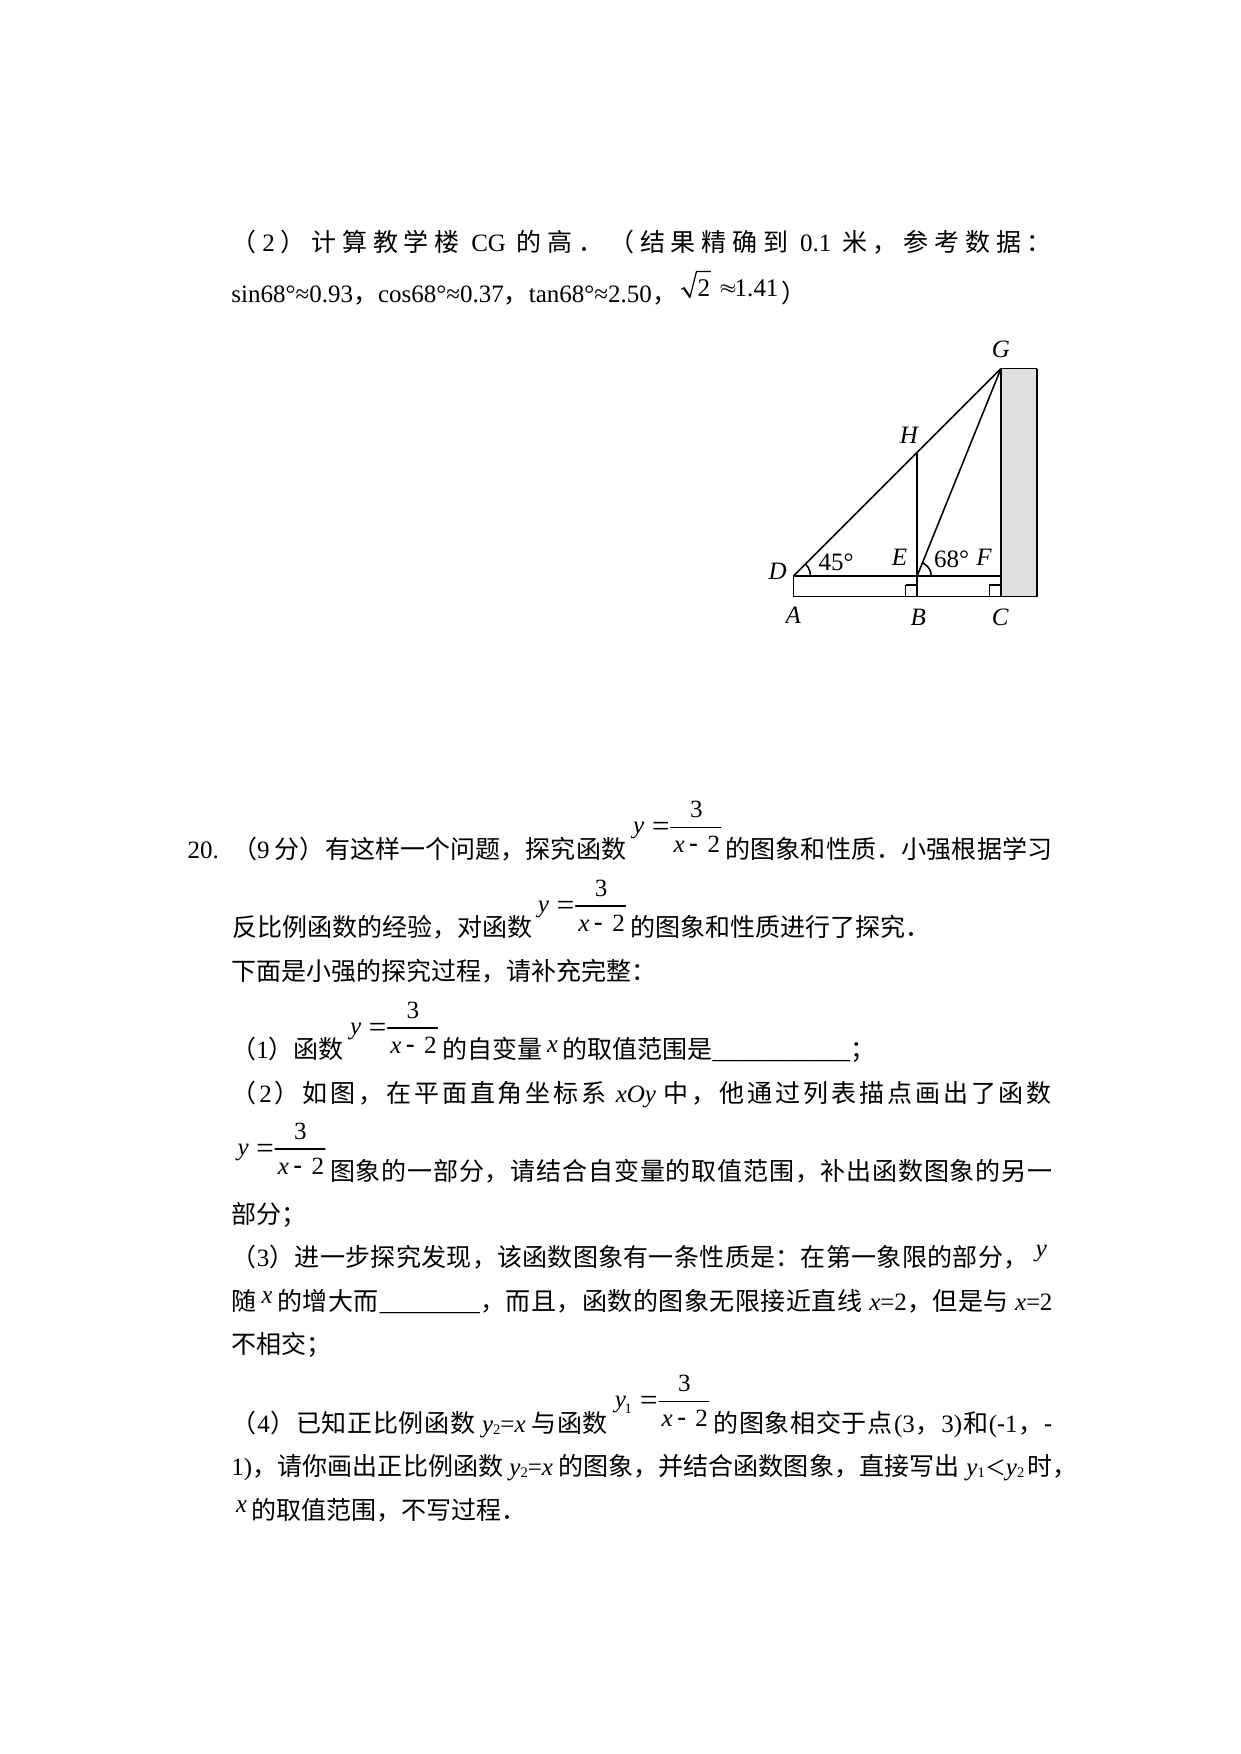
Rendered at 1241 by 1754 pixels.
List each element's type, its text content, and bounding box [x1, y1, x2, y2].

text （3）进一步探究发现，该函数图象有一条性质是：在第一象限的部分，随的增大而________，而且，函数的图象无限接近直线x=2，但是与x=2不相交； [231, 1238, 1053, 1361]
text （4）已知正比例函数y2=x与函数的图象相交于点(3，3)和(-1，-1)，请你画出正比例函数y2=x的图象，并结合函数图象，直接写出y1＜y2时，的取值范围，不写过程． [231, 1368, 1053, 1526]
text （2）计算教学楼CG的高．（结果精确到0.1米，参考数据：sin68°≈0.93，cos68°≈0.37，tan68°≈2.50，） [231, 223, 1053, 309]
text 下面是小强的探究过程，请补充完整： [231, 951, 1053, 988]
text （1）函数的自变量的取值范围是___________； [231, 995, 1053, 1066]
text （2）如图，在平面直角坐标系xOy中，他通过列表描点画出了函数图象的一部分，请结合自变量的取值范围，补出函数图象的另一部分； [231, 1073, 1053, 1231]
list （9分）有这样一个问题，探究函数的图象和性质．小强根据学习反比例函数的经验，对函数的图象和性质进行了探究． [187, 794, 1053, 944]
